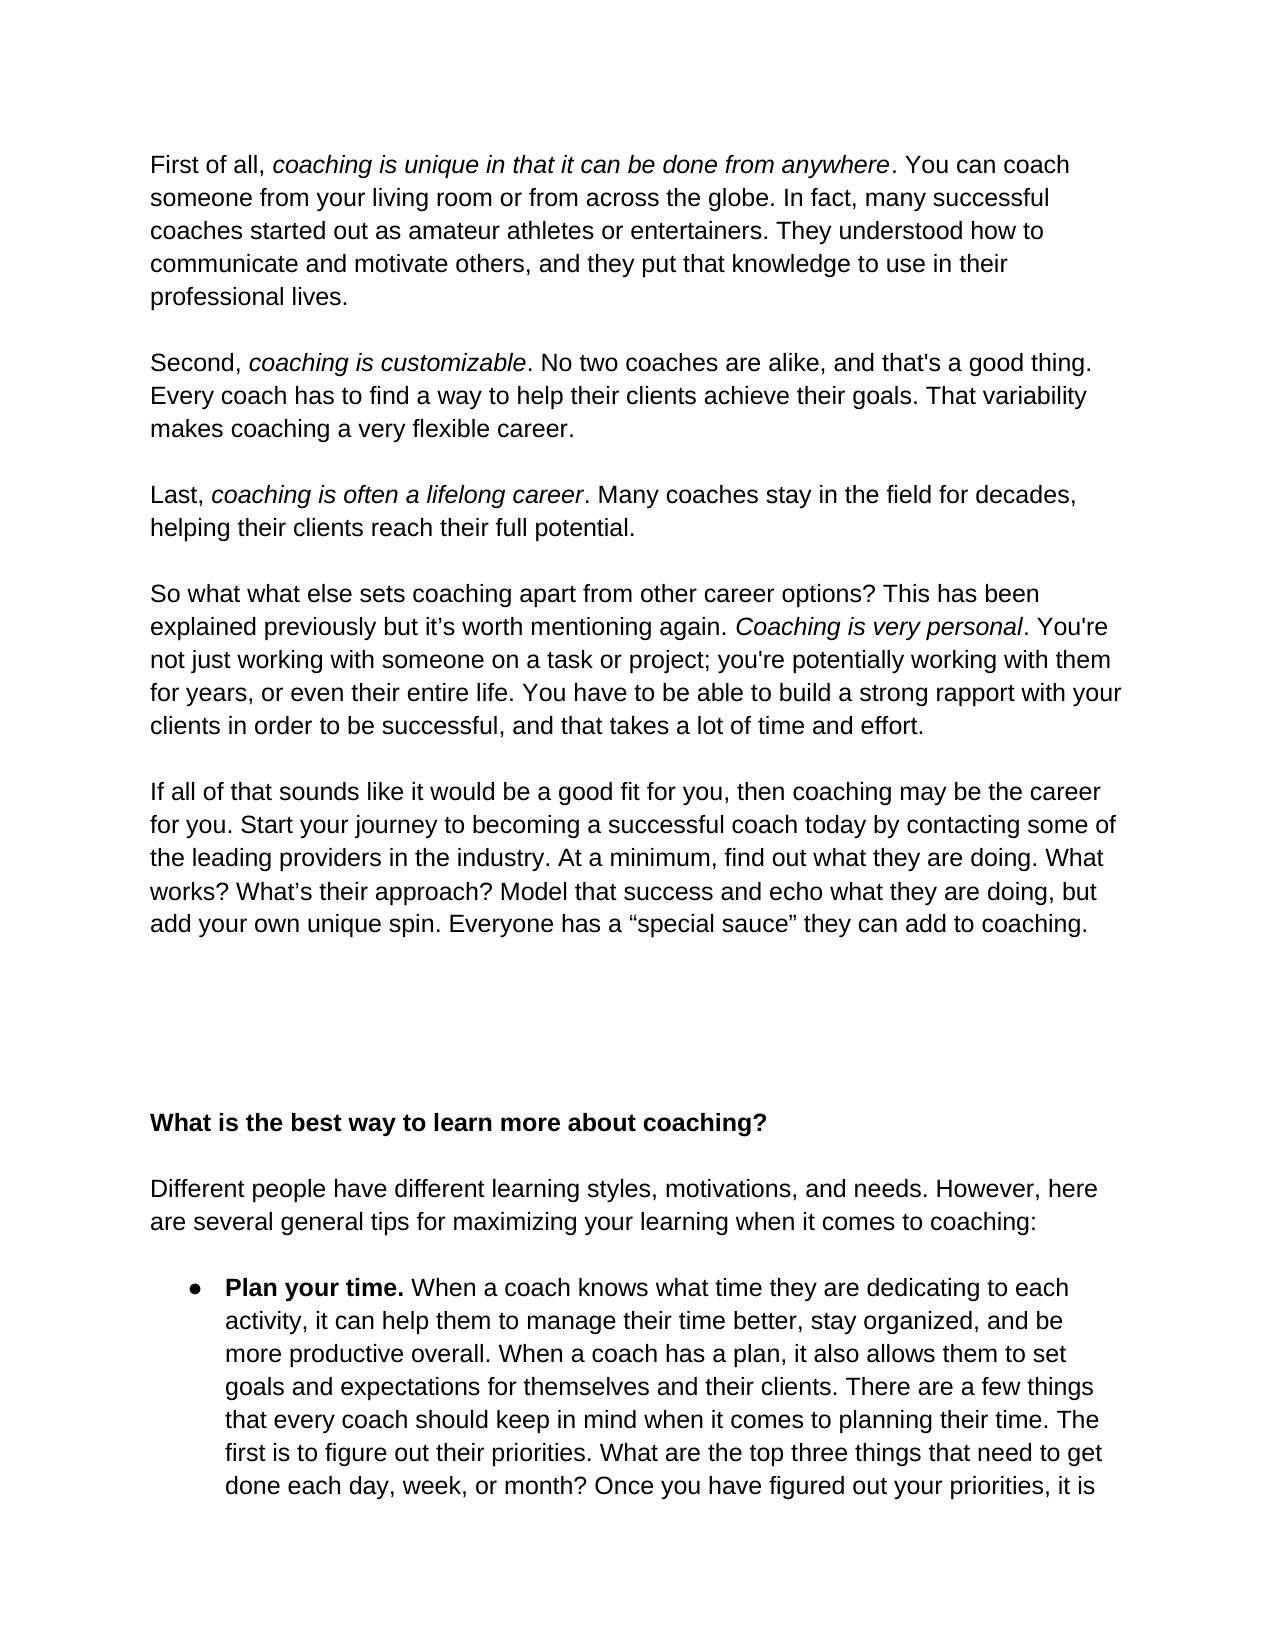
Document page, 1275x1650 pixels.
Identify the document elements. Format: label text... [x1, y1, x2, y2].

text Second, coaching is customizable. No two coaches are alike, and that's a good thing. Every coach has to find a way to help their clients achieve their goals. That variability makes coaching a very flexible career. [150, 348, 1125, 443]
text If all of that sounds like it would be a good fit for you, then coaching may be the career for you. Start your journey to becoming a successful coach today by contacting some of the leading providers in the industry. At a minimum, find out what they are doing. What works? What’s their approach? Model that success and echo what they are doing, but add your own unique spin. Everyone has a “special sauce” they can add to coaching. [150, 777, 1125, 938]
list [187, 1273, 1125, 1499]
text So what what else sets coaching apart from other career options? This has been explained previously but it’s worth mentioning again. Coaching is very personal. You're not just working with someone on a task or project; you're potentially working with them for years, or even their entire life. You have to be able to build a strong rapport with your clients in order to be successful, and that takes a lot of time and effort. [150, 579, 1125, 740]
text Last, coaching is often a lifelong career. Many coaches stay in the field for decades, helping their clients reach their full potential. [150, 480, 1125, 542]
text First of all, coaching is unique in that it can be done from anywhere. You can coach someone from your living room or from across the globe. In fact, many successful coaches started out as amateur athletes or entertainers. They understood how to communicate and motivate others, and they put that knowledge to use in their professional lives. [150, 150, 1125, 311]
text Different people have different learning styles, motivations, and needs. However, here are several general tips for maximizing your learning when it comes to coaching: [150, 1174, 1125, 1235]
text What is the best way to learn more about coaching? [150, 1108, 1125, 1136]
